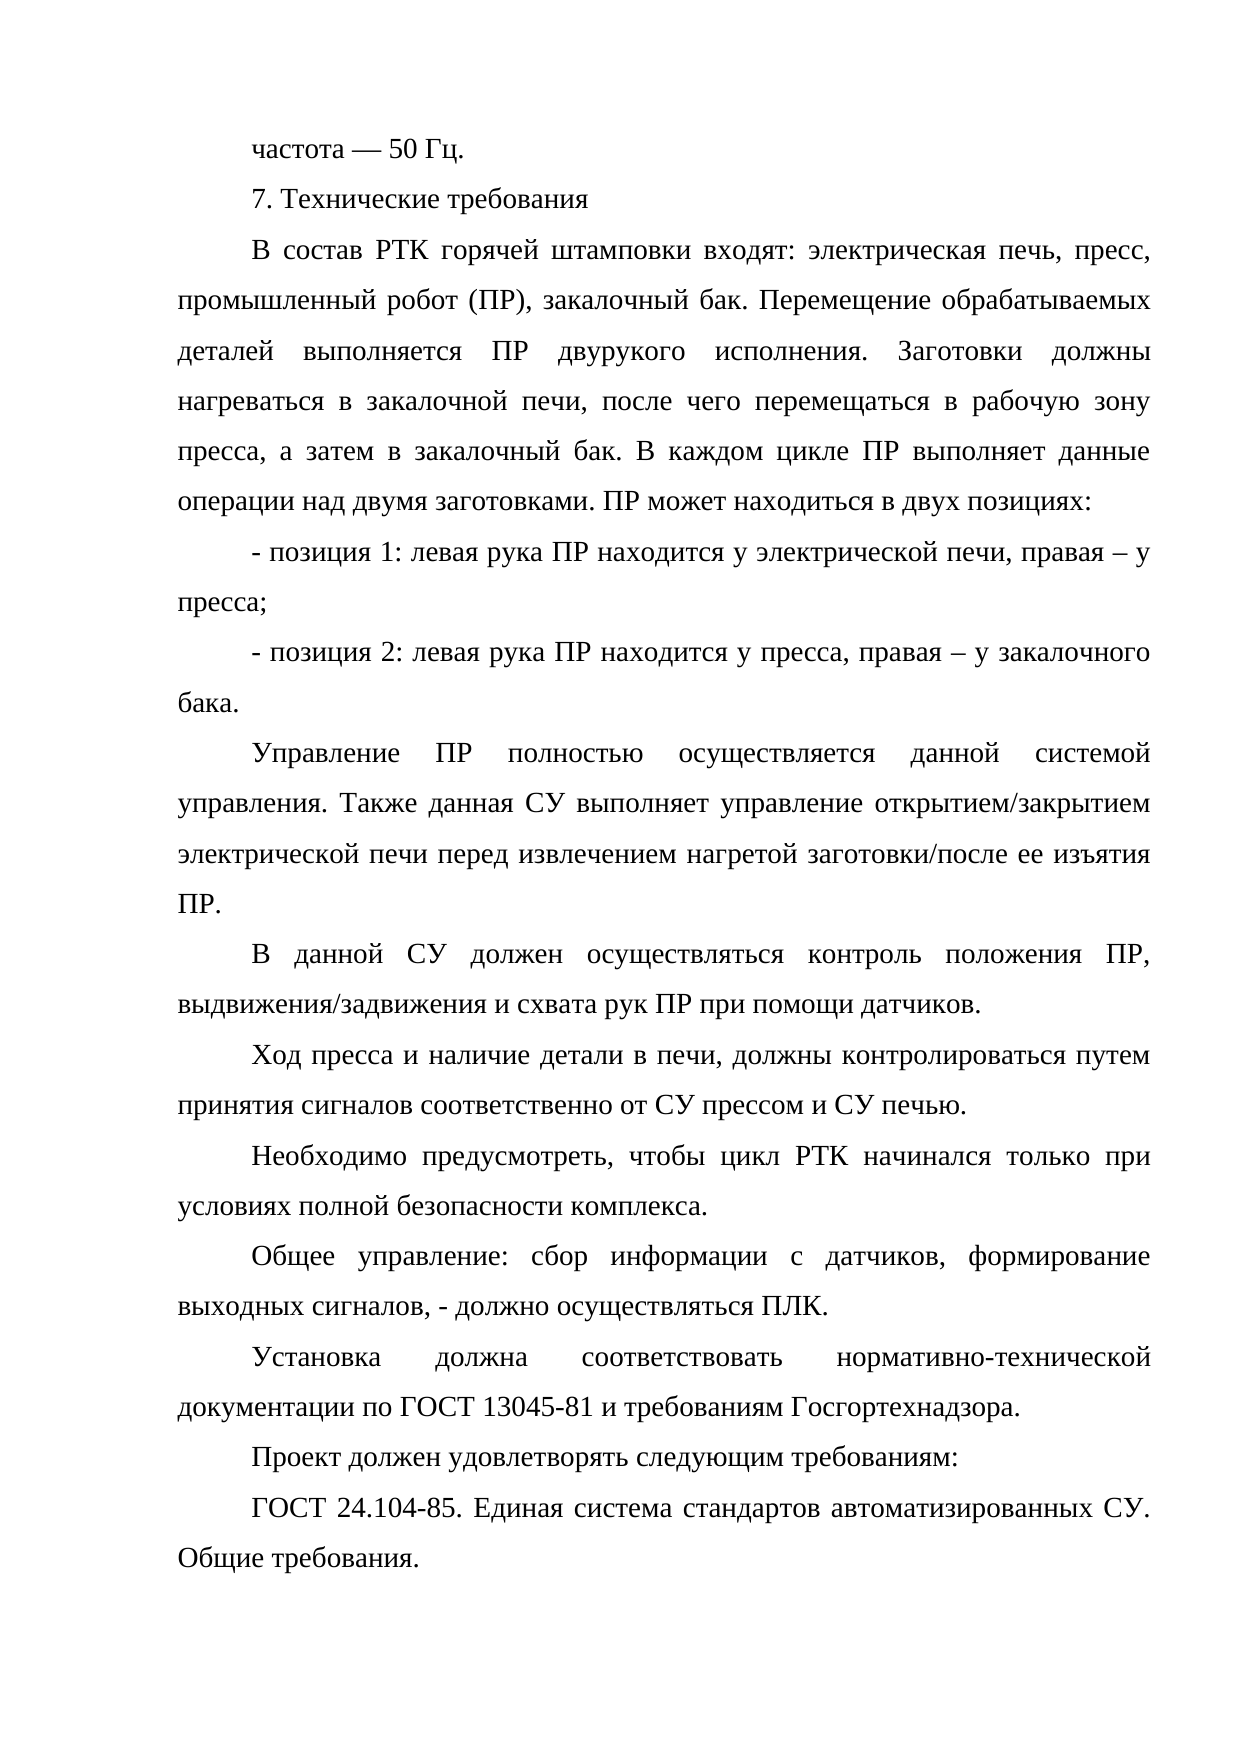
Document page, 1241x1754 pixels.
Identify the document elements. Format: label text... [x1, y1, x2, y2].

text В данной СУ должен осуществляться контроль положения ПР, выдвижения/задвижения и схвата рук ПР при помощи датчиков. [177, 936, 1152, 1020]
text Управление ПР полностью осуществляется данной системой управления. Также данная СУ выполняет управление открытием/закрытием электрической печи перед извлечением нагретой заготовки/после ее изъятия ПР. [177, 735, 1152, 919]
text - позиция 2: левая рука ПР находится у пресса, правая – у закалочного бака. [177, 634, 1152, 718]
text частота — 50 Гц. [177, 131, 1152, 165]
text Проект должен удовлетворять следующим требованиям: [177, 1439, 1152, 1473]
text 7. Технические требования [177, 182, 1152, 215]
text Установка должна соответствовать нормативно-технической документации по ГОСТ 13045-81 и требованиям Госгортехнадзора. [177, 1339, 1152, 1423]
text - позиция 1: левая рука ПР находится у электрической печи, правая – у пресса; [177, 534, 1152, 618]
text В состав РТК горячей штамповки входят: электрическая печь, пресс, промышленный робот (ПР), закалочный бак. Перемещение обрабатываемых деталей выполняется ПР двурукого исполнения. Заготовки должны нагреваться в закалочной печи, после чего перемещаться в рабочую зону пресса, а затем в закалочный бак. В каждом цикле ПР выполняет данные операции над двумя заготовками. ПР может находиться в двух позициях: [177, 232, 1152, 517]
text Ход пресса и наличие детали в печи, должны контролироваться путем принятия сигналов соответственно от СУ прессом и СУ печью. [177, 1037, 1152, 1121]
text Общее управление: сбор информации с датчиков, формирование выходных сигналов, - должно осуществляться ПЛК. [177, 1238, 1152, 1322]
text ГОСТ 24.104-85. Единая система стандартов автоматизированных СУ. Общие требования. [177, 1490, 1152, 1574]
text Необходимо предусмотреть, чтобы цикл РТК начинался только при условиях полной безопасности комплекса. [177, 1138, 1152, 1221]
